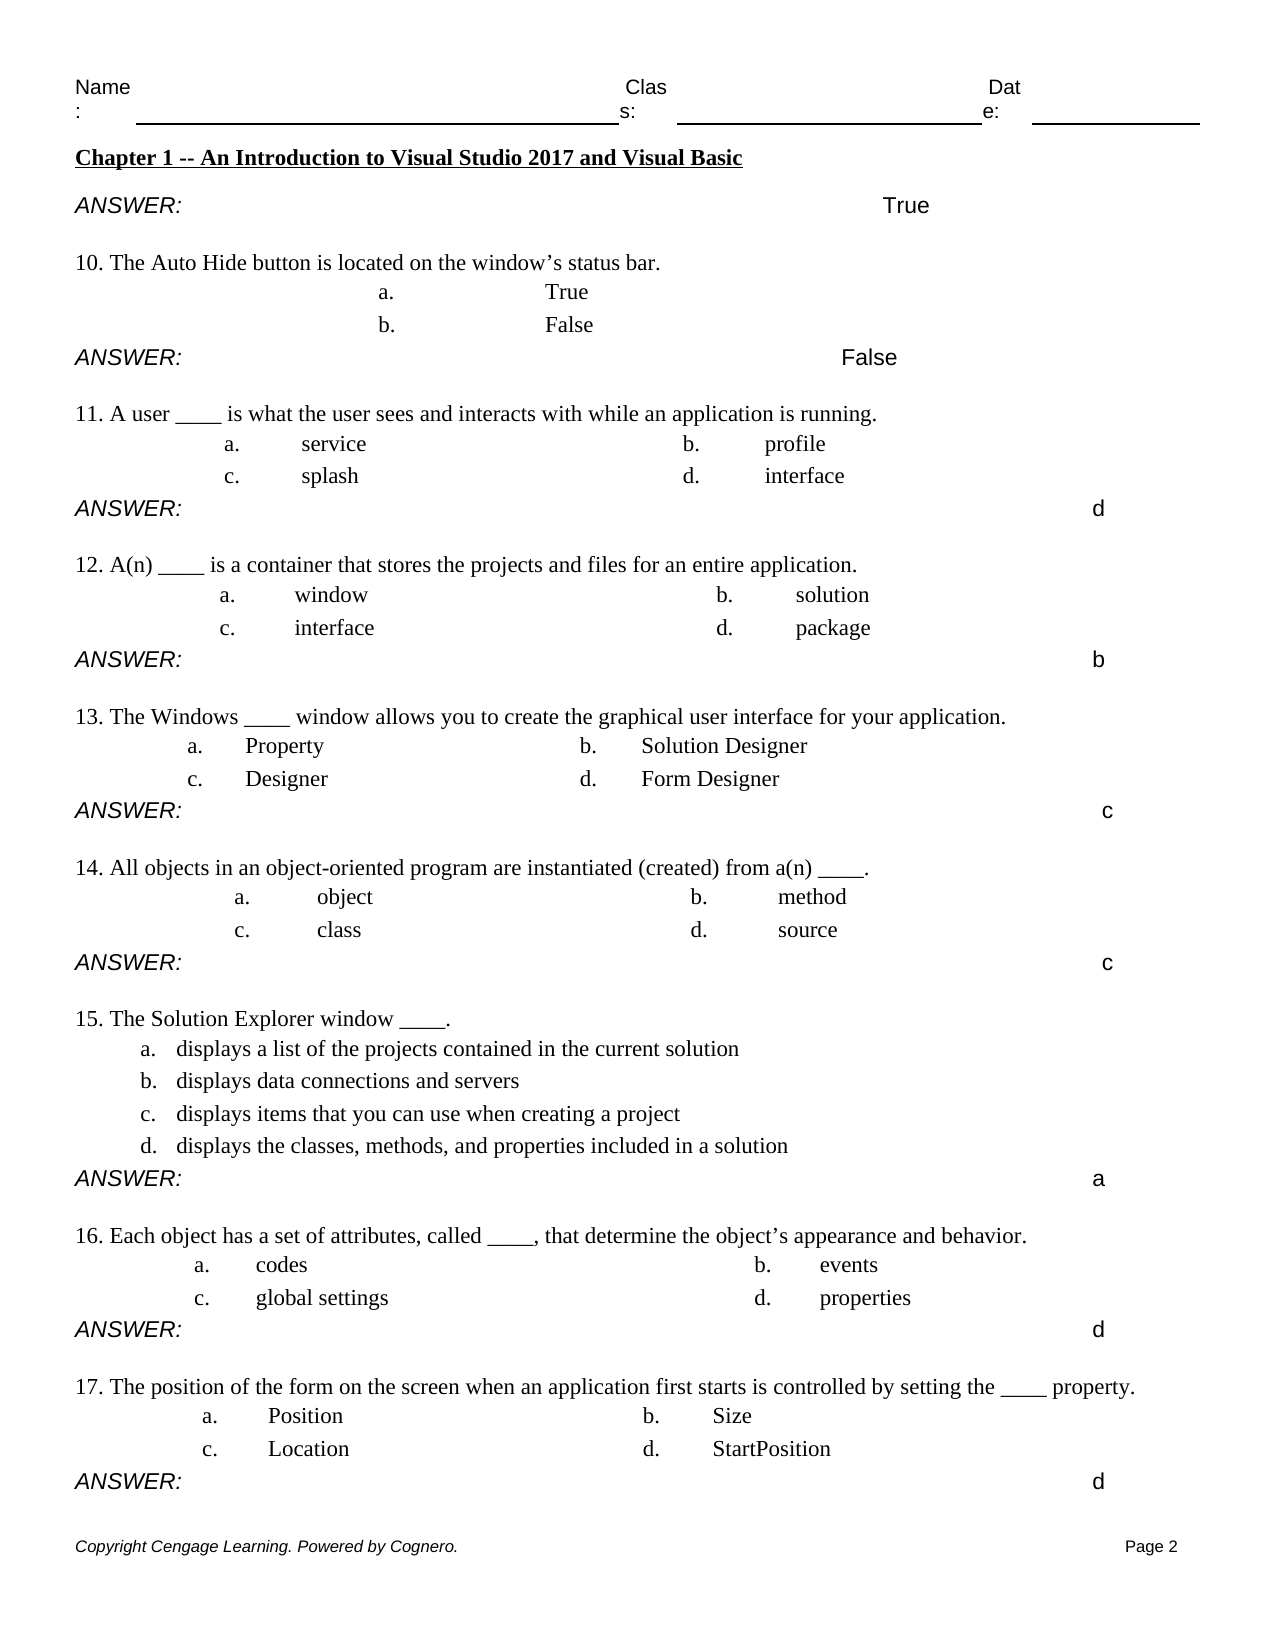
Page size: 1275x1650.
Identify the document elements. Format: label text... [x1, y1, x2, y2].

table_header 10. The Auto Hide button is located on the window’s status bar. [75, 249, 1200, 373]
table_header 14. All objects in an object-oriented program are instantiated (created) from a(n) ____. [75, 854, 1200, 978]
table_header 16. Each object has a set of attributes, called ____, that determine the object’s appearance and behavior. [75, 1222, 1200, 1346]
table_header 15. The Solution Explorer window ____. [75, 1005, 1200, 1195]
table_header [75, 189, 1200, 222]
table_header 11. A user ____ is what the user sees and interacts with while an application is running. [75, 400, 1200, 524]
table_header 12. A(n) ____ is a container that stores the projects and files for an entire application. [75, 551, 1200, 676]
table_header 13. The Windows ____ window allows you to create the graphical user interface for your application. [75, 703, 1200, 827]
table_header 17. The position of the form on the screen when an application first starts is controlled by setting the ____ property. [75, 1373, 1200, 1497]
